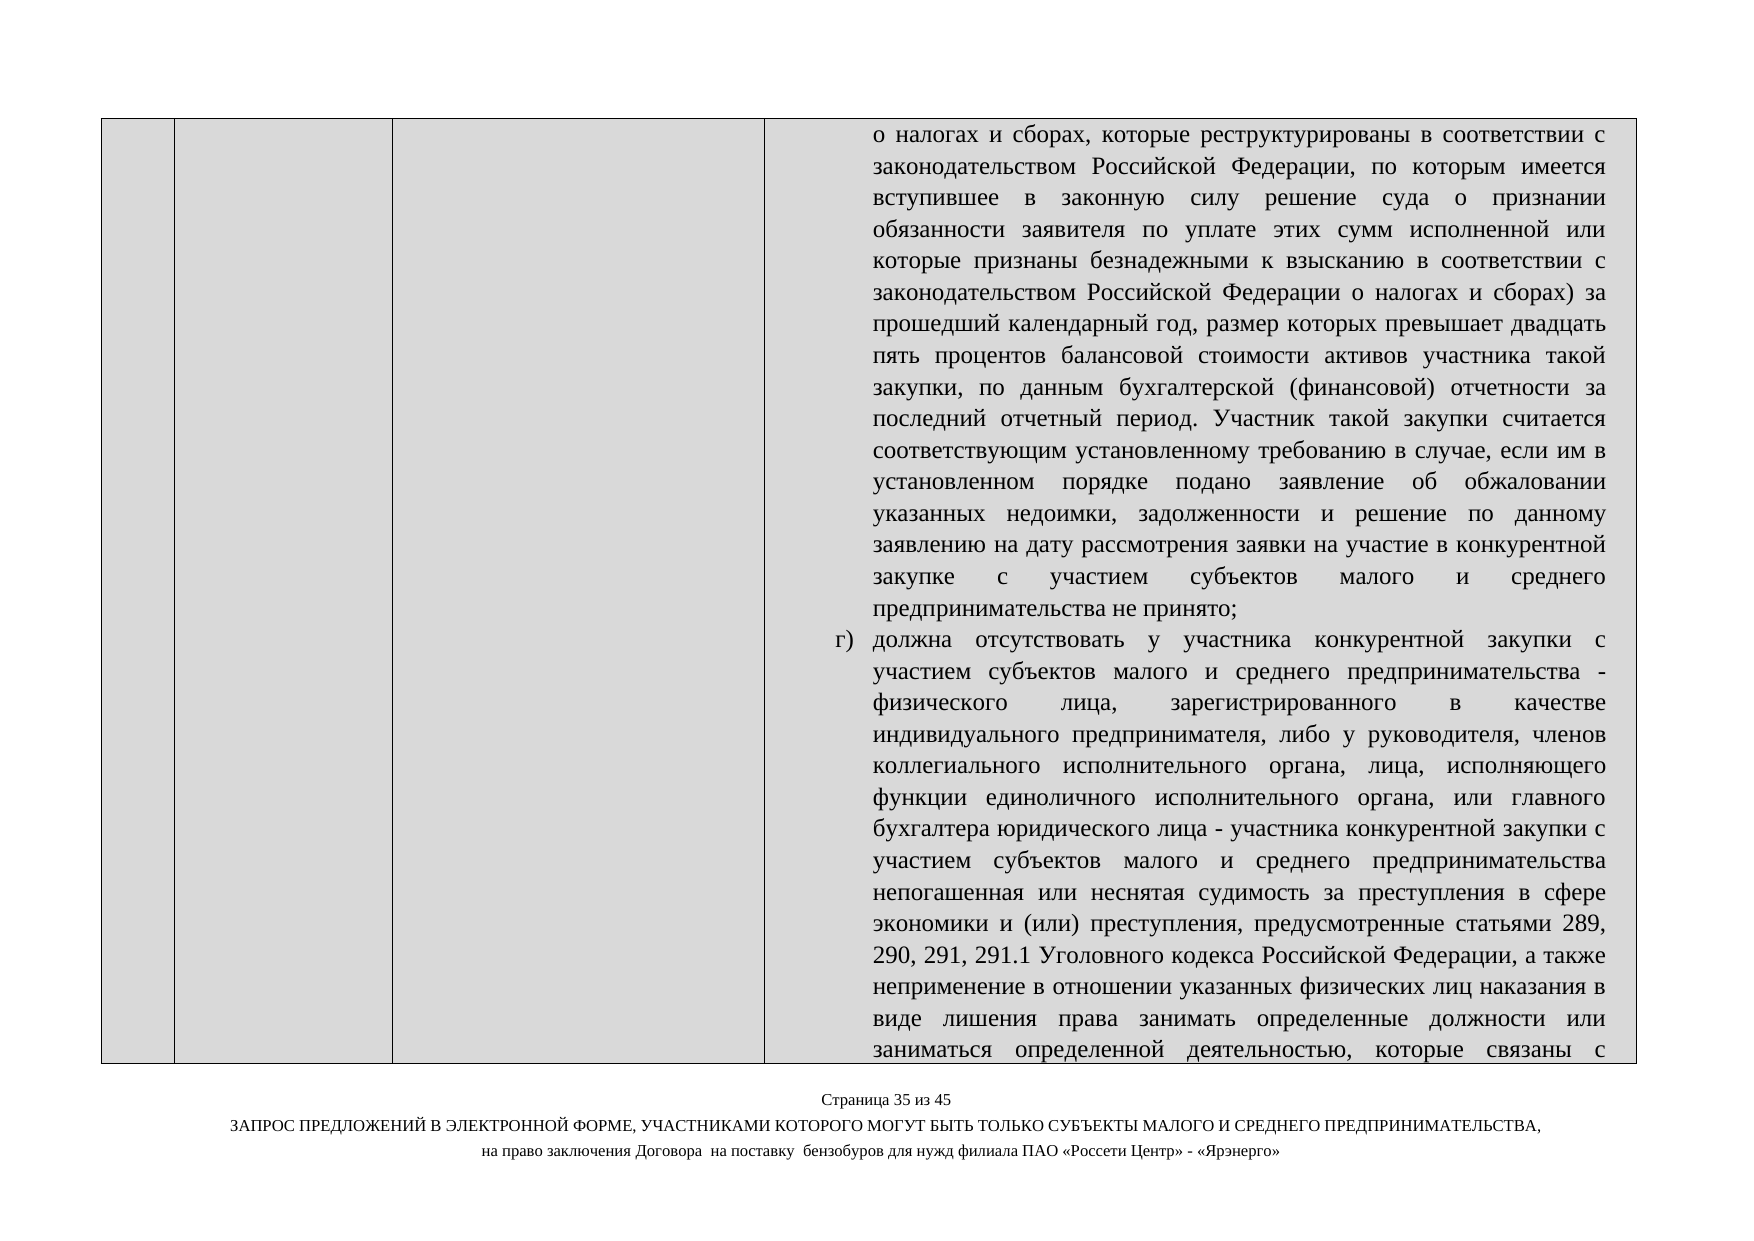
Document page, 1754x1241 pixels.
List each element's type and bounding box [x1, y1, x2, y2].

table_cell [765, 119, 1636, 1063]
table_cell [393, 119, 764, 1063]
table_cell [102, 119, 174, 1063]
table_cell [175, 119, 392, 1063]
